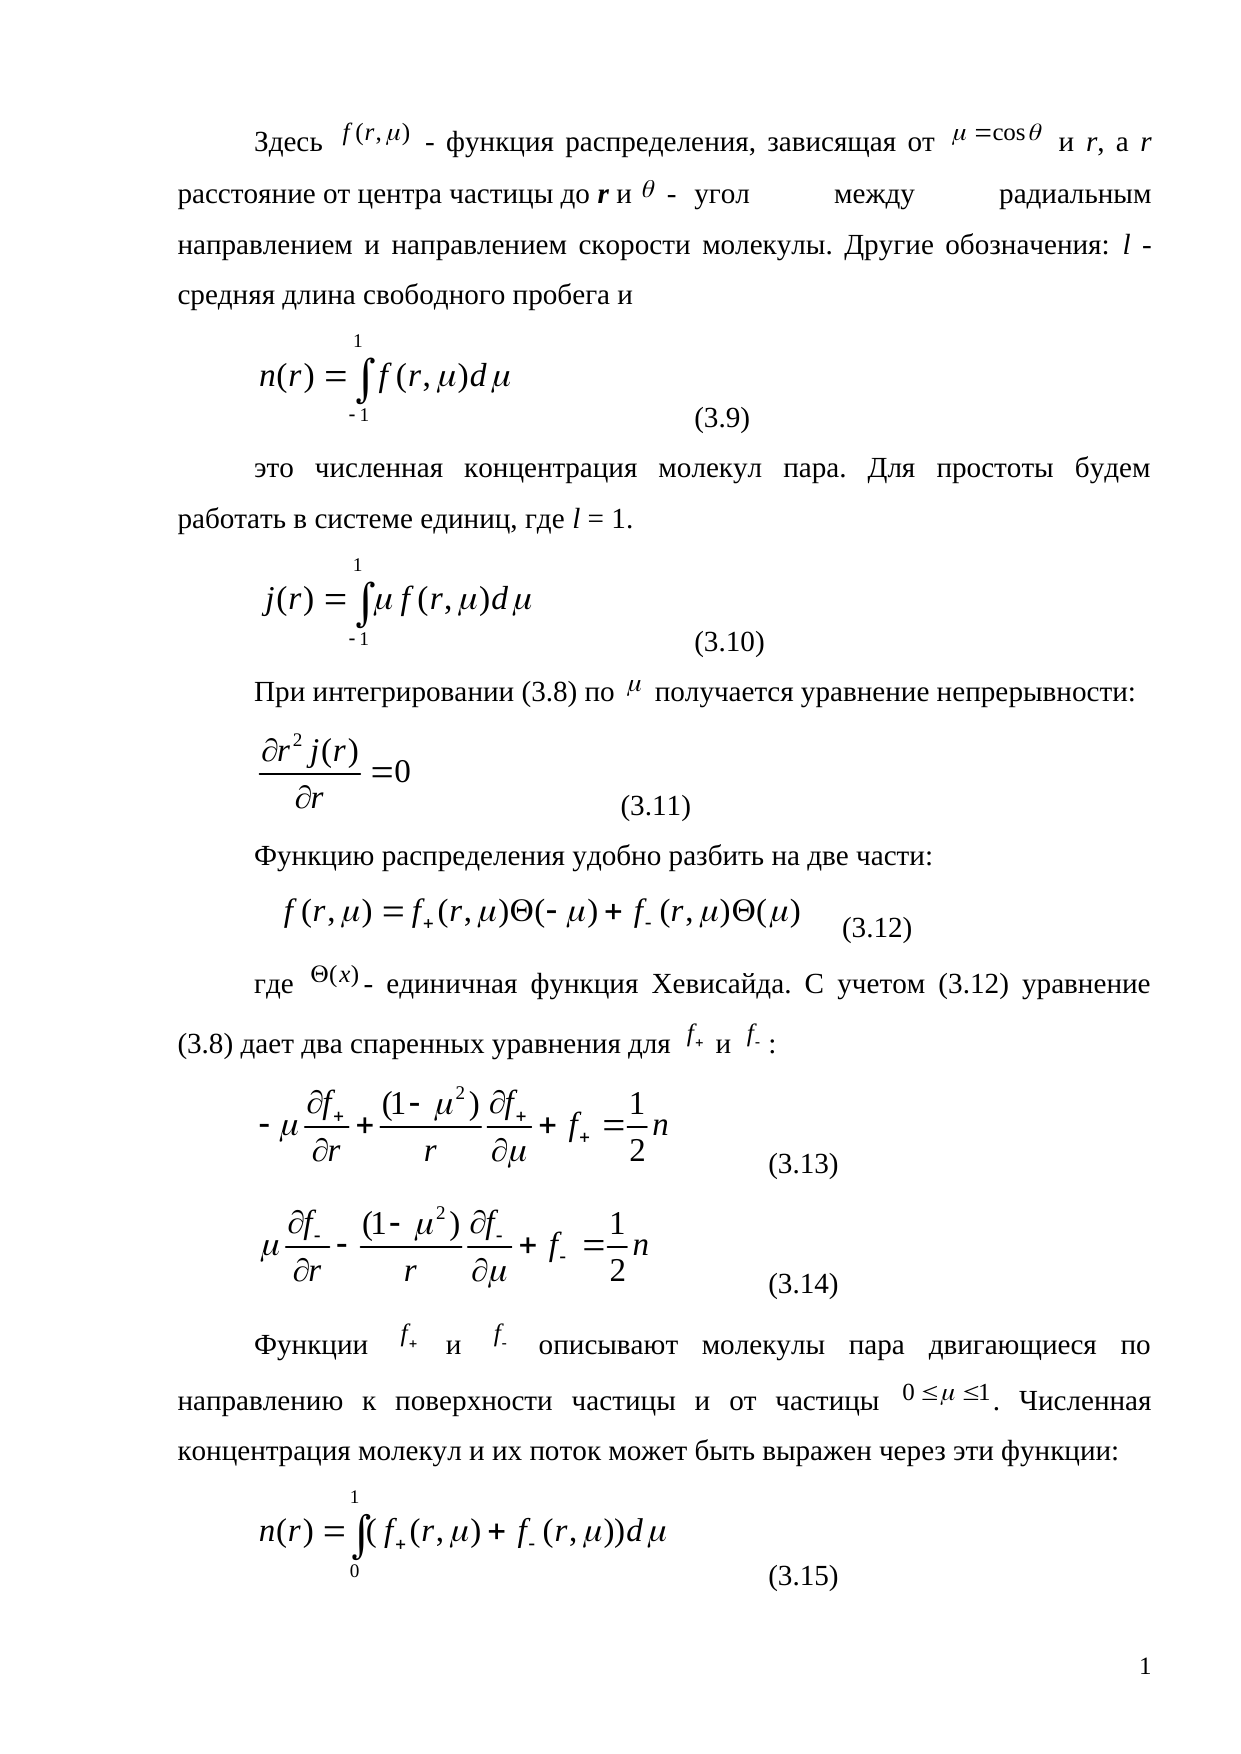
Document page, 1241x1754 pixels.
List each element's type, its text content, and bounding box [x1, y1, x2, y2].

text (3.11) [177, 725, 1152, 822]
text (3.13) [177, 1077, 1152, 1180]
text (3.10) [177, 551, 1152, 658]
text (3.14) [177, 1197, 1152, 1300]
text Функцию распределения удобно разбить на две части: [177, 838, 1152, 872]
text где - единичная функция Хевисайда. С учетом (3.12) уравнение (3.8) дает два спаренных уравнения для и : [177, 960, 1152, 1060]
text Здесь - функция распределения, зависящая от и r, а r расстояние от центра частицы до r и - угол между радиальным направлением и направлением скорости молекулы. Другие обозначения: l - средняя длина свободного пробега и [177, 118, 1152, 311]
text (3.12) [177, 889, 1152, 943]
text это численная концентрация молекул пара. Для простоты будем работать в системе единиц, где l = 1. [177, 451, 1152, 534]
text (3.9) [177, 327, 1152, 434]
text (3.15) [177, 1484, 1152, 1592]
text Функции и описывают молекулы пара двигающиеся по направлению к поверхности частицы и от частицы . Численная концентрация молекул и их поток может быть выражен через эти функции: [177, 1317, 1152, 1467]
text При интегрировании (3.8) по получается уравнение непрерывности: [177, 674, 1152, 708]
